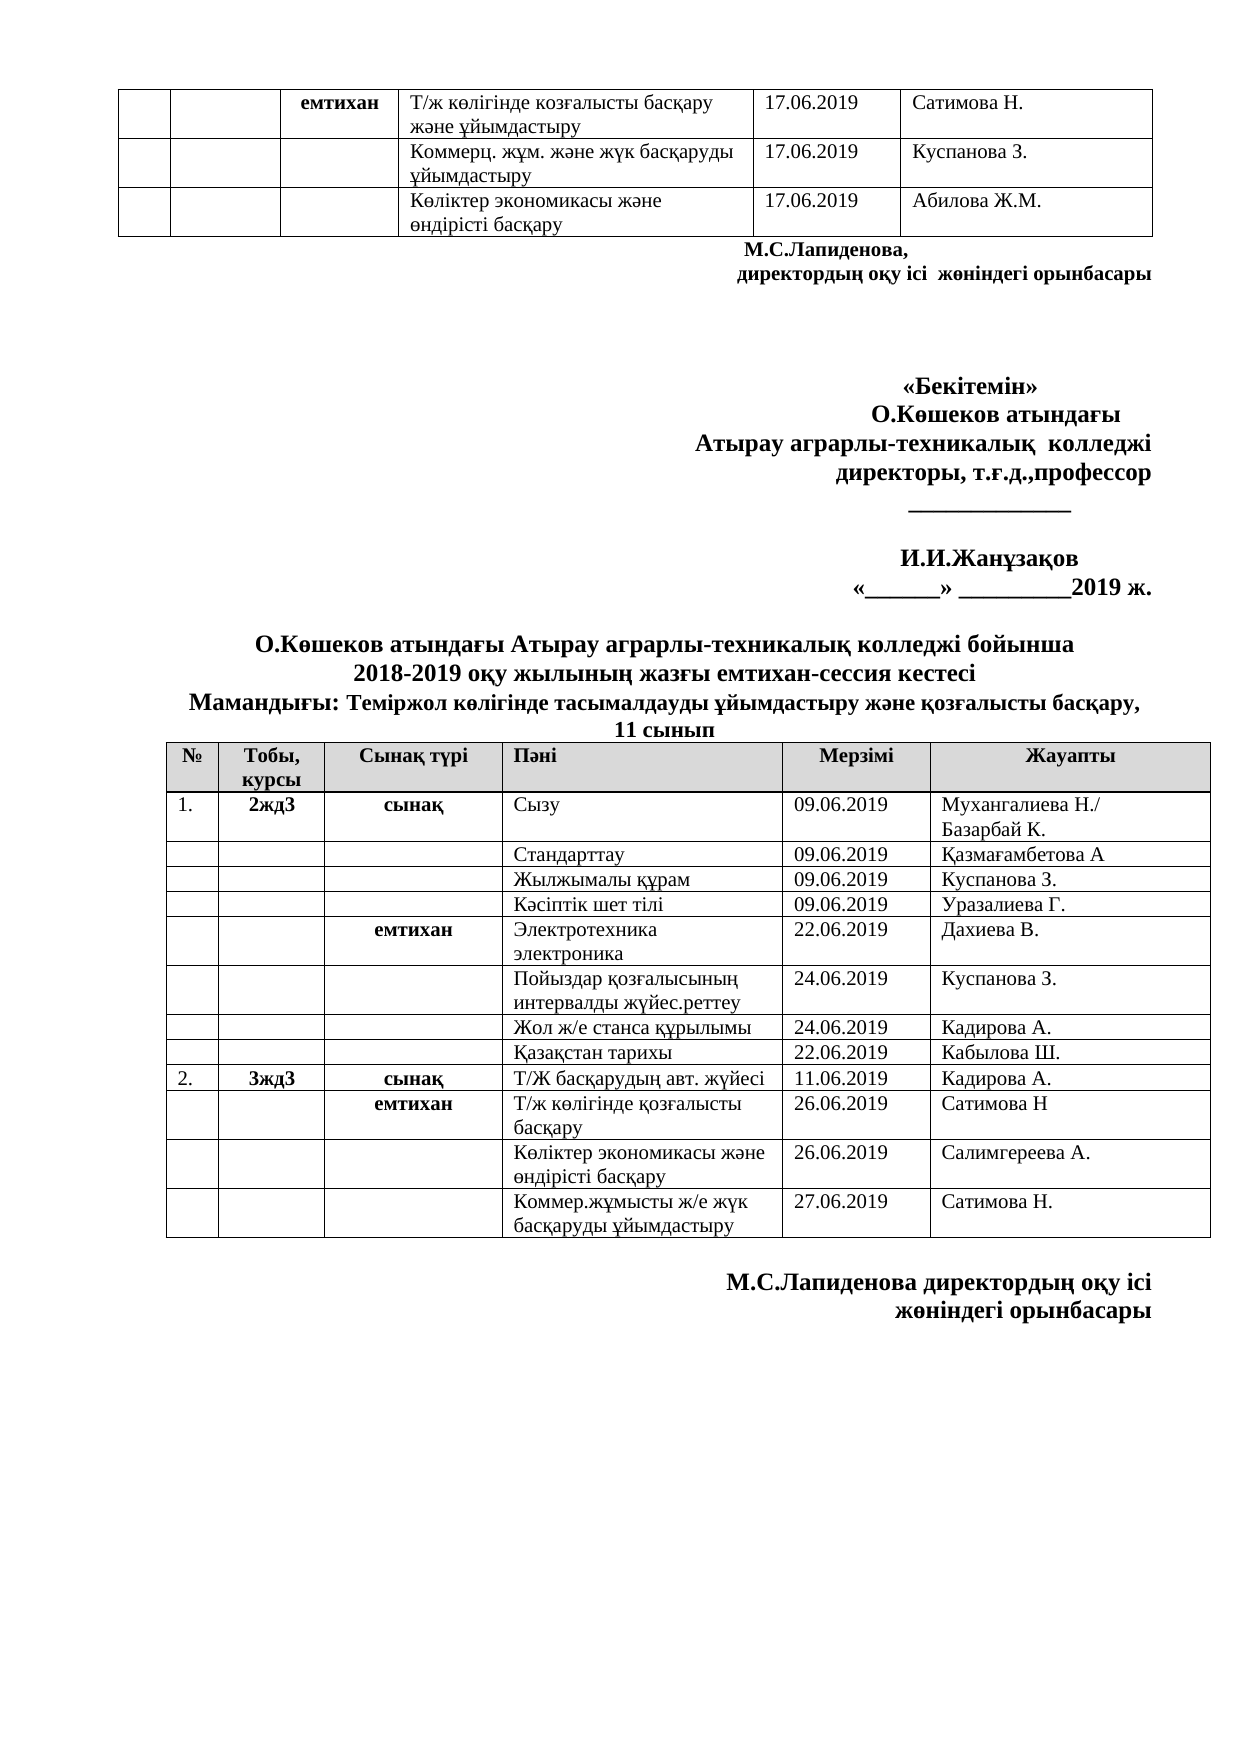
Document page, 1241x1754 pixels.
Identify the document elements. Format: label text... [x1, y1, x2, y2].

table_cell [219, 966, 324, 1014]
table_cell Дахиева В. [931, 917, 1210, 965]
table_cell Салимгереева А. [931, 1140, 1210, 1188]
table_cell Көліктер экономикасы және өндірісті басқару [399, 188, 753, 236]
table_cell сынақ [325, 1065, 502, 1089]
table_cell Қазақстан тарихы [503, 1040, 782, 1064]
table_cell [219, 1040, 324, 1064]
table_cell 11.06.2019 [783, 1065, 930, 1089]
table_cell емтихан [281, 90, 398, 138]
table_cell [171, 188, 280, 236]
table_cell Жылжымалы құрам [503, 867, 782, 891]
text О.Көшеков атындағы Атырау аграрлы-техникалық колледжі бойынша [177, 629, 1152, 658]
text Атырау аграрлы-техникалық колледжі [177, 428, 1152, 457]
table_header Пәні [503, 743, 782, 791]
text _____________ [177, 486, 1152, 514]
table_cell [167, 842, 218, 866]
table_cell Кадирова А. [931, 1015, 1210, 1039]
table_cell Электротехника электроника [503, 917, 782, 965]
table_header Тобы, курсы [219, 743, 324, 791]
table_header № [167, 743, 218, 791]
table_cell Коммерц. жұм. және жүк басқаруды ұйымдастыру [399, 139, 753, 187]
table_cell [219, 1140, 324, 1188]
table_cell Сатимова Н. [901, 90, 1152, 138]
table_cell Пойыздар қозғалысының интервалды жүйес.реттеу [503, 966, 782, 1014]
table_cell Коммер.жұмысты ж/е жүк басқаруды ұйымдастыру [503, 1189, 782, 1237]
table_cell [325, 966, 502, 1014]
table_cell сынақ [325, 793, 502, 841]
table_cell [119, 90, 170, 138]
table_cell Т/ж көлігінде козғалысты басқару және ұйымдастыру [399, 90, 753, 138]
table_cell 2. [167, 1065, 218, 1089]
table_cell [119, 188, 170, 236]
table_cell 26.06.2019 [783, 1091, 930, 1139]
table_cell Т/ж көлігінде қозғалысты басқару [503, 1091, 782, 1139]
table_cell [219, 892, 324, 916]
table_cell [325, 1189, 502, 1237]
table_cell [325, 892, 502, 916]
table_cell [167, 966, 218, 1014]
table_cell 26.06.2019 [783, 1140, 930, 1188]
table_header Сынақ түрі [325, 743, 502, 791]
table_cell [219, 1015, 324, 1039]
table_cell [325, 1140, 502, 1188]
table_cell Т/Ж басқарудың авт. жүйесі [503, 1065, 782, 1089]
table_cell Сатимова Н. [931, 1189, 1210, 1237]
text «Бекітемін» [177, 371, 1152, 399]
table_cell [167, 1091, 218, 1139]
table_cell Қазмағамбетова А [931, 842, 1210, 866]
table_cell Уразалиева Г. [931, 892, 1210, 916]
table_cell 09.06.2019 [783, 842, 930, 866]
table_cell емтихан [325, 1091, 502, 1139]
table_cell Стандарттау [503, 842, 782, 866]
table_cell 3жд3 [219, 1065, 324, 1089]
text М.С.Лапиденова, [177, 237, 1152, 261]
table_cell [281, 188, 398, 236]
table_cell 22.06.2019 [783, 917, 930, 965]
table_cell [219, 867, 324, 891]
table_cell [167, 892, 218, 916]
table_cell Мухангалиева Н./ Базарбай К. [931, 793, 1210, 841]
table_cell Көліктер экономикасы және өндірісті басқару [503, 1140, 782, 1188]
table_cell [167, 917, 218, 965]
table_cell 27.06.2019 [783, 1189, 930, 1237]
table_cell Куспанова З. [901, 139, 1152, 187]
text 2018-2019 оқу жылының жазғы емтихан-сессия кестесі [177, 658, 1152, 687]
table_cell Сатимова Н [931, 1091, 1210, 1139]
text И.И.Жанұзақов [177, 543, 1152, 572]
table_cell [325, 1015, 502, 1039]
table_cell 09.06.2019 [783, 892, 930, 916]
table_cell [325, 867, 502, 891]
table_cell [167, 867, 218, 891]
table_cell 09.06.2019 [783, 867, 930, 891]
table_cell 17.06.2019 [754, 90, 900, 138]
text директоры, т.ғ.д.,профессор [177, 457, 1152, 486]
table_cell Кәсіптік шет тілі [503, 892, 782, 916]
table_cell 22.06.2019 [783, 1040, 930, 1064]
table_cell [119, 139, 170, 187]
table_header Мерзімі [783, 743, 930, 791]
table_cell [219, 1091, 324, 1139]
table_cell [325, 1040, 502, 1064]
table_cell [167, 1140, 218, 1188]
table_cell [325, 842, 502, 866]
table_cell Куспанова З. [931, 966, 1210, 1014]
table_cell [171, 90, 280, 138]
table_cell Кадирова А. [931, 1065, 1210, 1089]
table_cell [281, 139, 398, 187]
table_cell 09.06.2019 [783, 793, 930, 841]
table_cell Жол ж/е станса құрылымы [503, 1015, 782, 1039]
table_cell емтихан [325, 917, 502, 965]
table_cell [219, 842, 324, 866]
table_cell 1. [167, 793, 218, 841]
table_cell 24.06.2019 [783, 1015, 930, 1039]
table_cell 17.06.2019 [754, 188, 900, 236]
table_cell [167, 1189, 218, 1237]
table_cell 24.06.2019 [783, 966, 930, 1014]
table_cell [219, 917, 324, 965]
text директордың оқу ісі жөніндегі орынбасары [177, 261, 1152, 285]
table_cell 17.06.2019 [754, 139, 900, 187]
table_cell [167, 1015, 218, 1039]
text «______» _________2019 ж. [177, 572, 1152, 601]
table_cell 2жд3 [219, 793, 324, 841]
table_header Жауапты [931, 743, 1210, 791]
text жөніндегі орынбасары [177, 1296, 1152, 1324]
table_cell [167, 1040, 218, 1064]
table_cell Кабылова Ш. [931, 1040, 1210, 1064]
table_cell Сызу [503, 793, 782, 841]
table_cell Куспанова З. [931, 867, 1210, 891]
table_cell Абилова Ж.М. [901, 188, 1152, 236]
text Мамандығы: Теміржол көлігінде тасымалдауды ұйымдастыру және қозғалысты басқару, 11 сынып [177, 687, 1152, 742]
text М.С.Лапиденова директордың оқу ісі [177, 1267, 1152, 1296]
table_cell [171, 139, 280, 187]
table_cell [219, 1189, 324, 1237]
text О.Көшеков атындағы [177, 399, 1152, 428]
